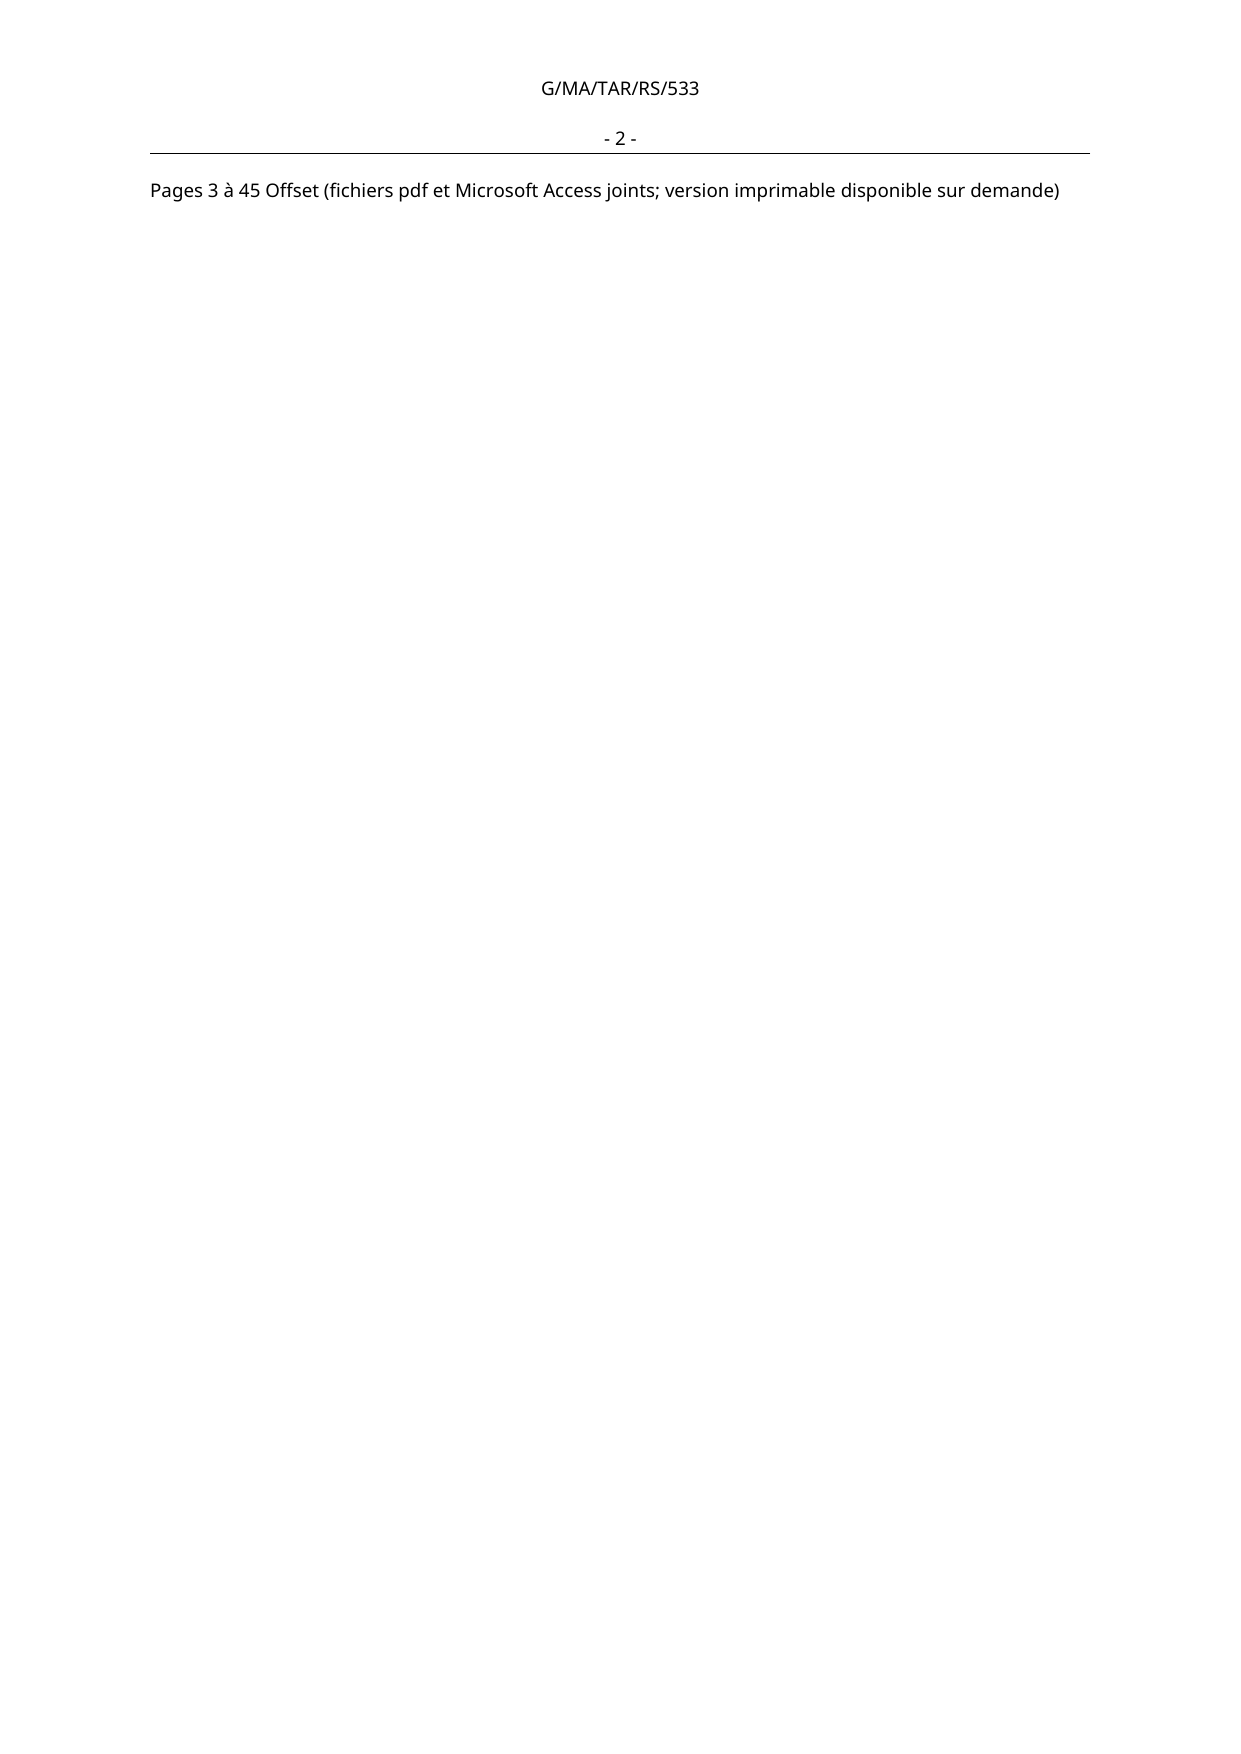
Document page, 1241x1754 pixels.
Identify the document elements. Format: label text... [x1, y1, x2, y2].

text Pages 3 à 45 Offset (fichiers pdf et Microsoft Access joints; version imprimable disponible sur demande) [150, 177, 1090, 203]
